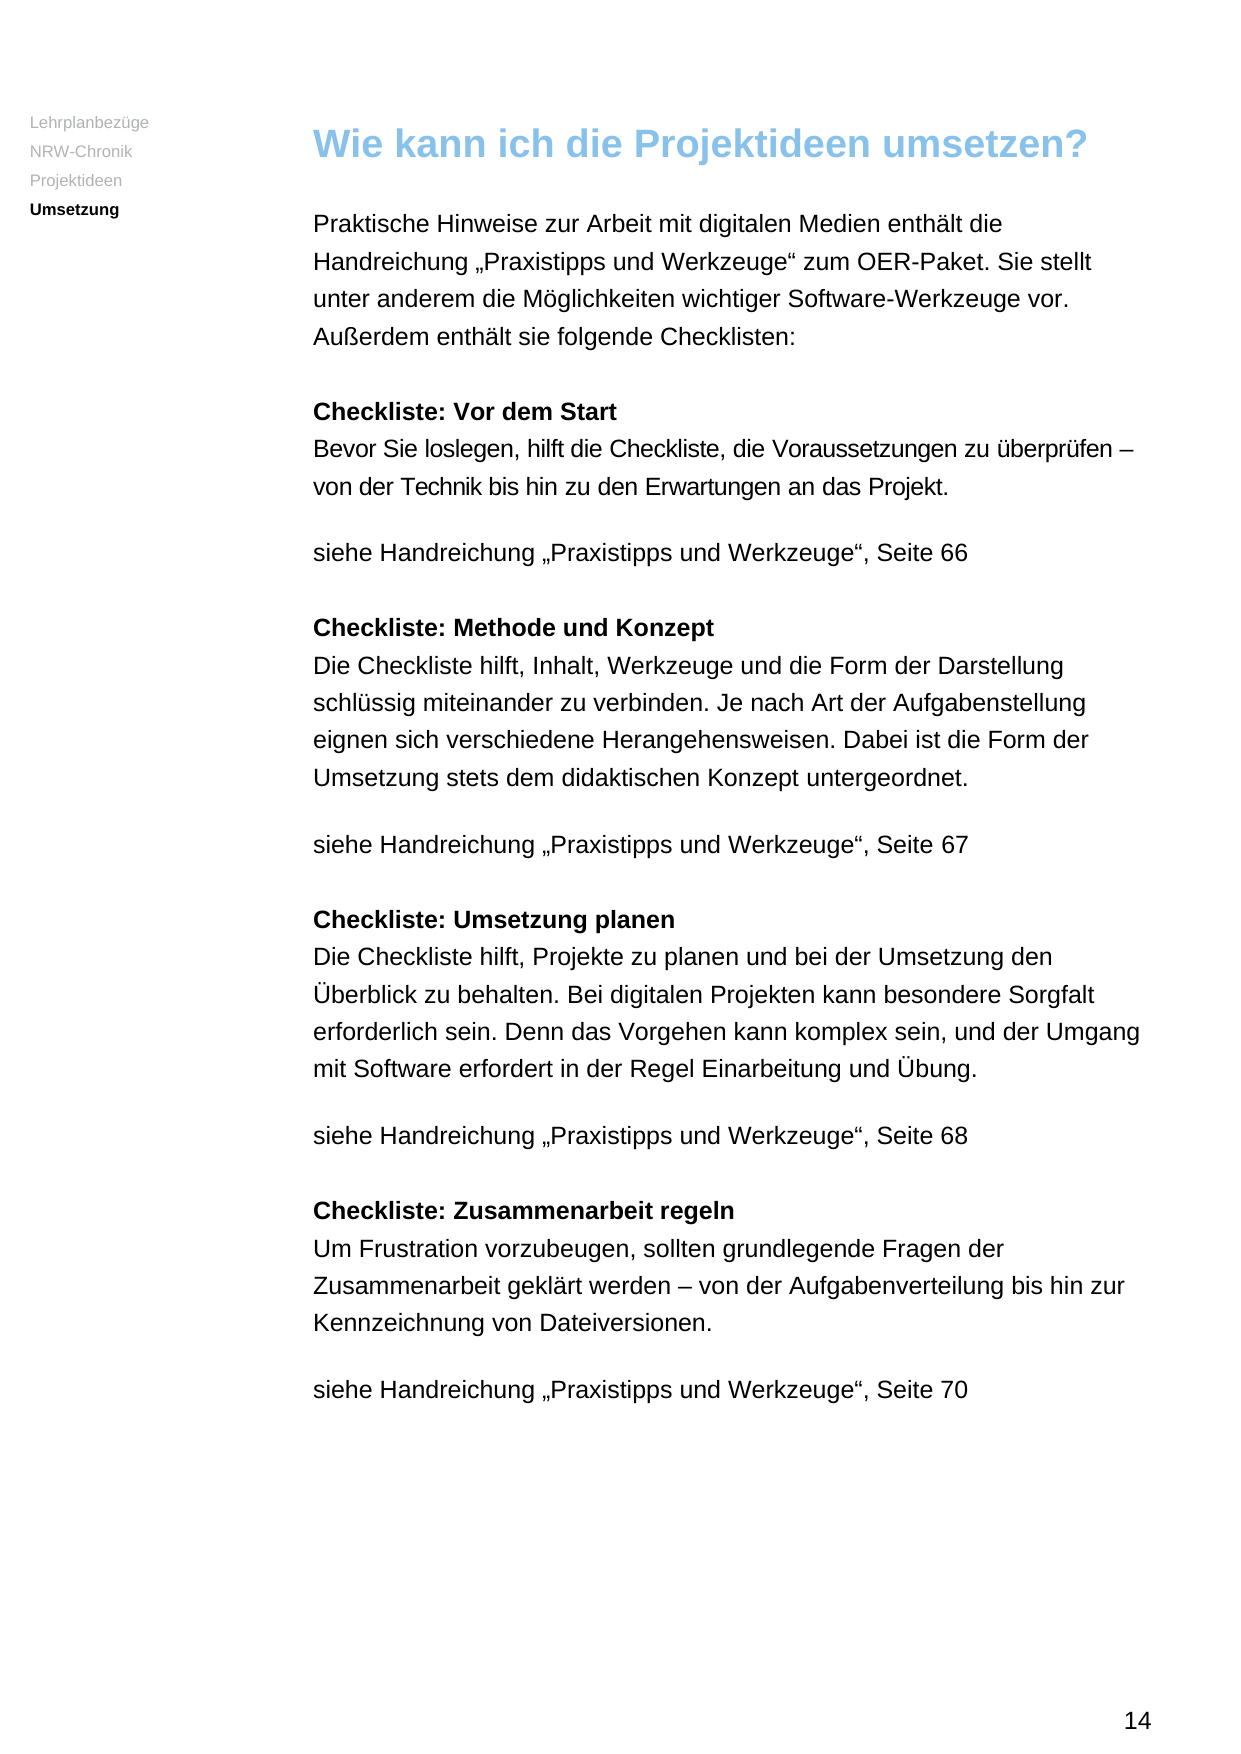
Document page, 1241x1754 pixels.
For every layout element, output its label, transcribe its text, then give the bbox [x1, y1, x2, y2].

text Die Checkliste hilft, Projekte zu planen und bei der Umsetzung den Überblick zu behalten. Bei digitalen Projekten kann besondere Sorgfalt erforderlich sein. Denn das Vorgehen kann komplex sein, und der Umgang mit Software erfordert in der Regel Einarbeitung und Übung. [313, 942, 1148, 1083]
text Die Checkliste hilft, Inhalt, Werkzeuge und die Form der Darstellung schlüssig miteinander zu verbinden. Je nach Art der Aufgabenstellung eignen sich verschiedene Herangehensweisen. Dabei ist die Form der Umsetzung stets dem didaktischen Konzept untergeordnet. [313, 651, 1091, 792]
subtitle Wie kann ich die Projektideen umsetzen? [313, 121, 1203, 166]
subtitle Checkliste: Umsetzung planen [313, 905, 1203, 934]
text Bevor Sie loslegen, hilft die Checkliste, die Voraussetzungen zu überprüfen – von der Technik bis hin zu den Erwartungen an das Projekt. [313, 434, 1148, 500]
text Praktische Hinweise zur Arbeit mit digitalen Medien enthält die Handreichung „Praxistipps und Werkzeuge“ zum OER-Paket. Sie stellt unter anderem die Möglichkeiten wichtiger Software-Werkzeuge vor. [313, 209, 1094, 313]
text Lehrplanbezüge NRW-Chronik Projektideen Umsetzung [29, 113, 149, 218]
text siehe Handreichung „Praxistipps und Werkzeuge“, Seite 66 [313, 538, 1203, 567]
subtitle Checkliste: Zusammenarbeit regeln [313, 1196, 1203, 1225]
subtitle Checkliste: Methode und Konzept [313, 613, 1203, 642]
text Um Frustration vorzubeugen, sollten grundlegende Fragen der Zusammenarbeit geklärt werden – von der Aufgabenverteilung bis hin zur Kennzeichnung von Dateiversionen. [313, 1234, 1148, 1337]
text Außerdem enthält sie folgende Checklisten: [313, 322, 1203, 350]
text siehe Handreichung „Praxistipps und Werkzeuge“, Seite 68 [313, 1121, 1203, 1150]
text siehe Handreichung „Praxistipps und Werkzeuge“, Seite 70 [313, 1375, 1203, 1404]
text siehe Handreichung „Praxistipps und Werkzeuge“, Seite 67 [313, 830, 1203, 858]
subtitle Checkliste: Vor dem Start [313, 397, 1203, 426]
